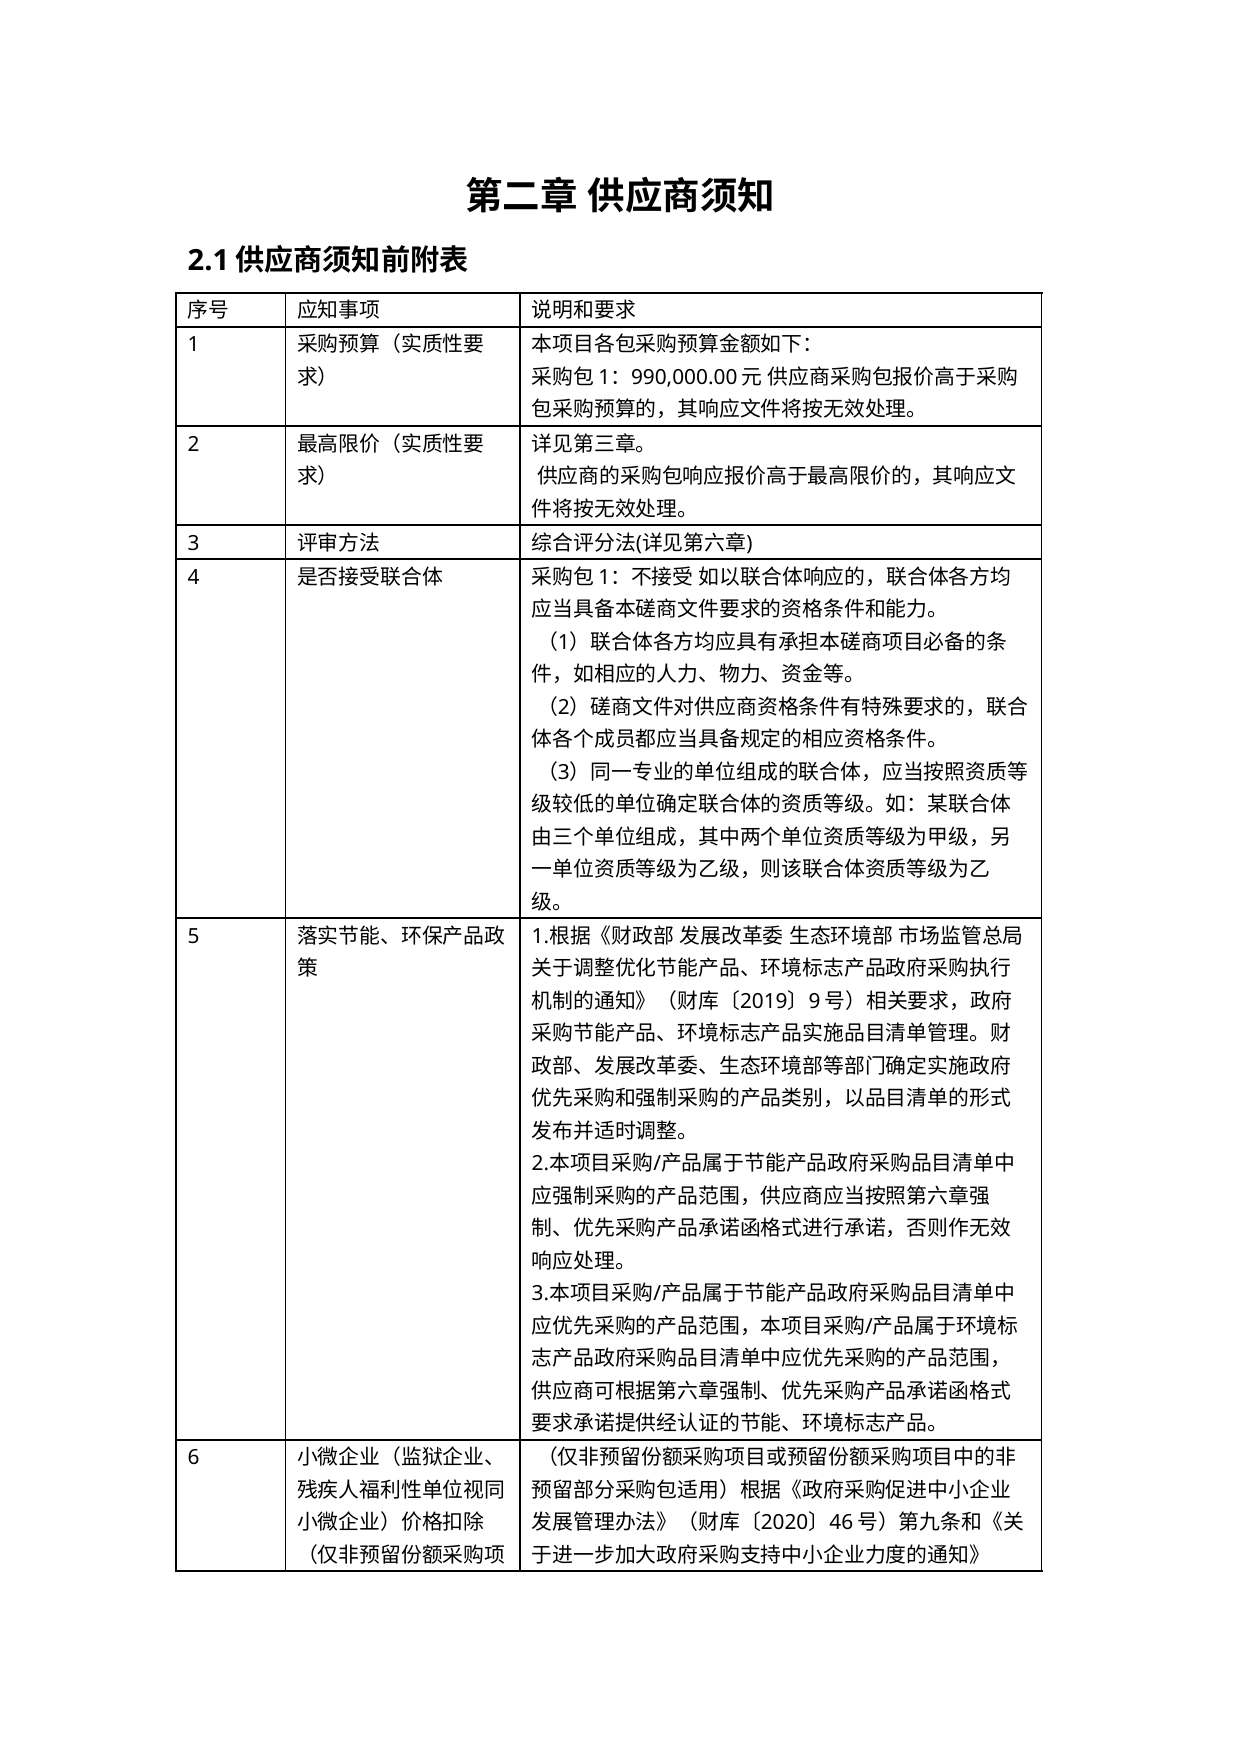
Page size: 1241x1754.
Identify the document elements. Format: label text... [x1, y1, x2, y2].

table_cell 采购包1：不接受 如以联合体响应的，联合体各方均应当具备本磋商文件要求的资格条件和能力。 （1）联合体各方均应具有承担本磋商项目必备的条件，如相应的人力、物力、资金等。 （2）磋商文件对供应商资格条件有特殊要求的，联合体各个成员都应当具备规定的相应资格条件。 （3）同一专业的单位组成的联合体，应当按照资质等级较低的单位确定联合体的资质等级。如：某联合体由三个单位组成，其中两个单位资质等级为甲级，另一单位资质等级为乙级，则该联合体资质等级为乙级。 [521, 560, 1041, 917]
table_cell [286, 1441, 519, 1570]
table_header 序号 [177, 294, 285, 326]
table_header 应知事项 [286, 294, 519, 326]
table_cell 是否接受联合体 [286, 560, 519, 917]
table_cell 5 [177, 919, 285, 1439]
table_cell 4 [177, 560, 285, 917]
table_cell 本项目各包采购预算金额如下： 采购包1：990,000.00元 供应商采购包报价高于采购包采购预算的，其响应文件将按无效处理。 [521, 328, 1041, 425]
table_cell 最高限价（实质性要求） [286, 427, 519, 524]
table_cell 3 [177, 526, 285, 558]
table_cell 2 [177, 427, 285, 524]
table_cell 采购预算（实质性要求） [286, 328, 519, 425]
table_header 说明和要求 [521, 294, 1041, 326]
table_cell 落实节能、环保产品政策 [286, 919, 519, 1439]
table_cell 1 [177, 328, 285, 425]
table_cell 详见第三章。 供应商的采购包响应报价高于最高限价的，其响应文件将按无效处理。 [521, 427, 1041, 524]
table_cell 综合评分法(详见第六章) [521, 526, 1041, 558]
text 第二章 供应商须知 [187, 162, 1053, 227]
table_cell 1.根据《财政部 发展改革委 生态环境部 市场监管总局关于调整优化节能产品、环境标志产品政府采购执行机制的通知》（财库〔2019〕9号）相关要求，政府采购节能产品、环境标志产品实施品目清单管理。财政部、发展改革委、生态环境部等部门确定实施政府优先采购和强制采购的产品类别，以品目清单的形式发布并适时调整。 2.本项目采购/产品属于节能产品政府采购品目清单中应强制采购的产品范围，供应商应当按照第六章强制、优先采购产品承诺函格式进行承诺，否则作无效响应处理。 3.本项目采购/产品属于节能产品政府采购品目清单中应优先采购的产品范围，本项目采购/产品属于环境标志产品政府采购品目清单中应优先采购的产品范围，供应商可根据第六章强制、优先采购产品承诺函格式要求承诺提供经认证的节能、环境标志产品。 [521, 919, 1041, 1439]
table_cell 6 [177, 1441, 285, 1570]
text 2.1供应商须知前附表 [187, 227, 1053, 292]
table_cell 评审方法 [286, 526, 519, 558]
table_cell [521, 1441, 1041, 1570]
